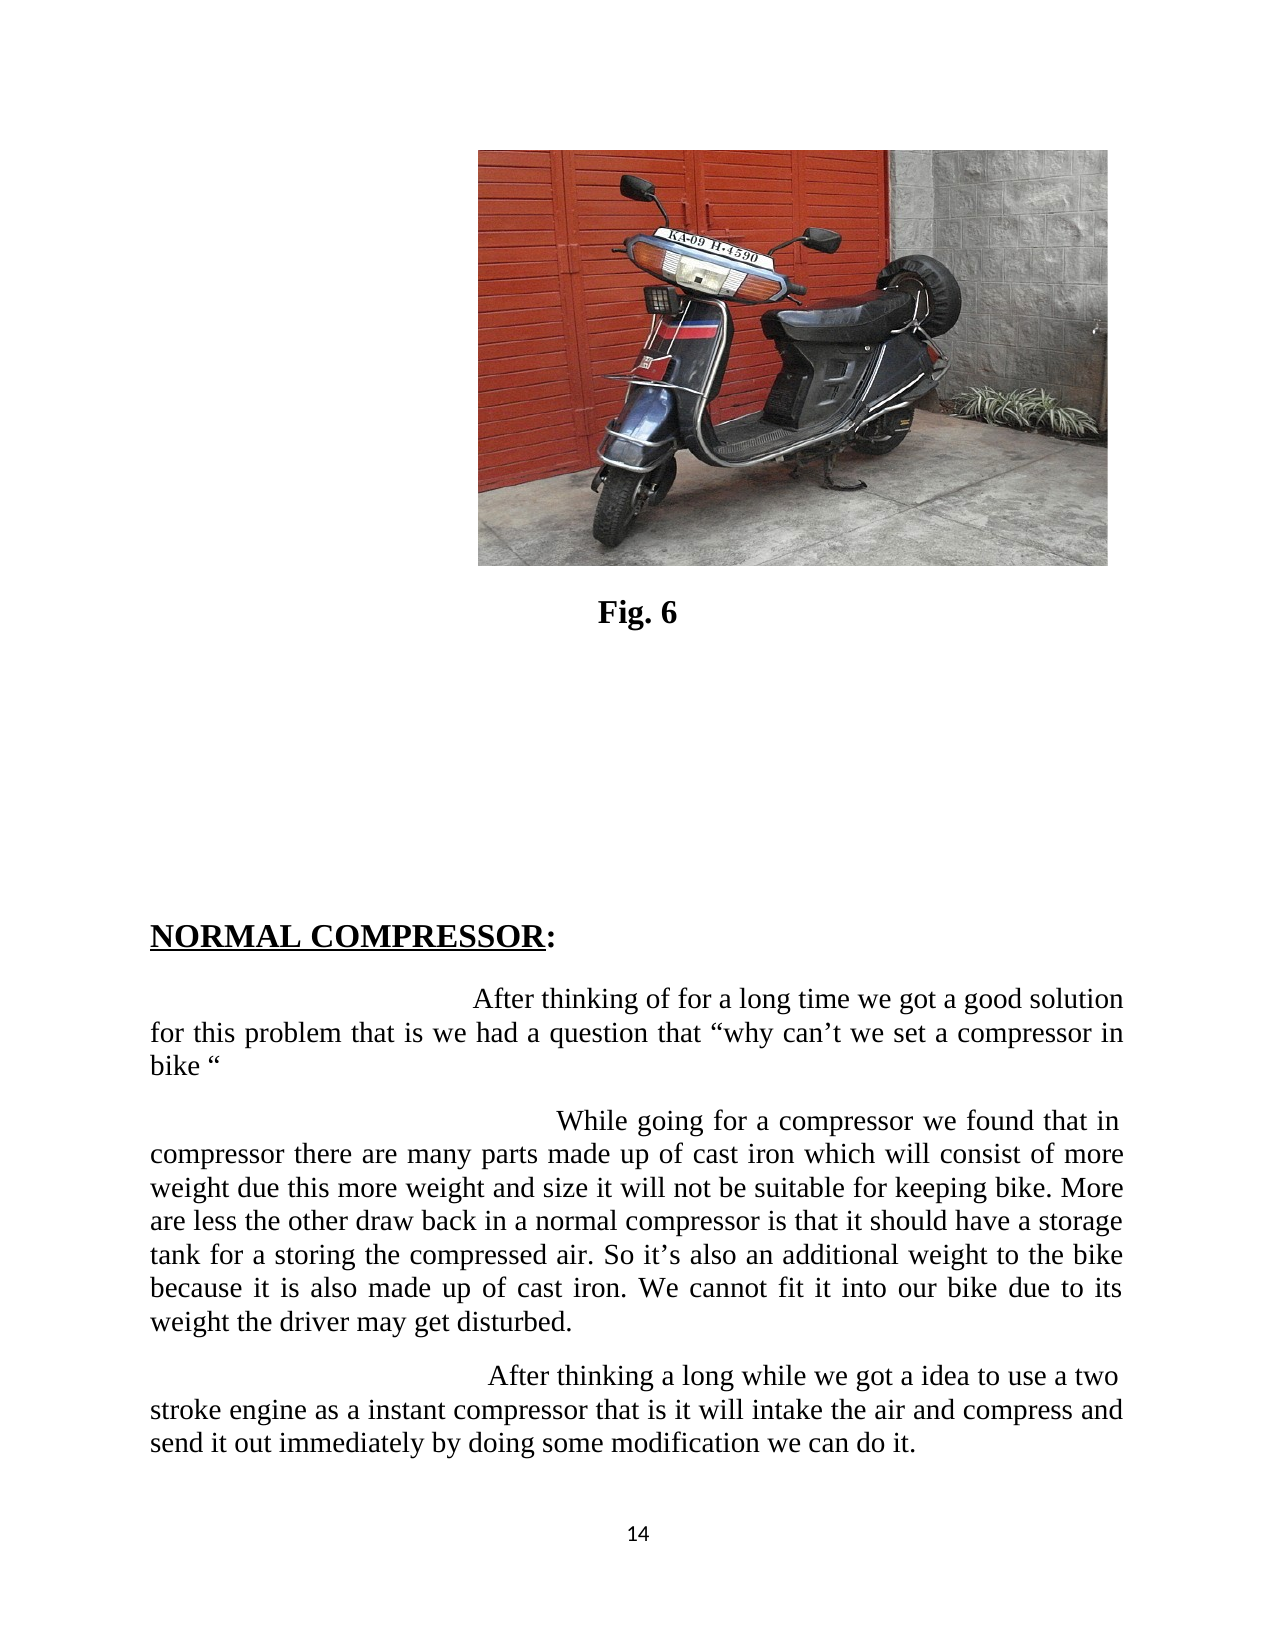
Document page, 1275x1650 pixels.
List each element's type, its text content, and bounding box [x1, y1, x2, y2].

text NORMAL COMPRESSOR: [150, 916, 1125, 955]
text While going for a compressor we found that in compressor there are many parts made up of cast iron which will consist of more weight due this more weight and size it will not be suitable for keeping bike. More are less the other draw back in a normal compressor is that it should have a storage tank for a storing the compressed air. So it’s also an additional weight to the bike because it is also made up of cast iron. We cannot fit it into our bike due to its weight the driver may get disturbed. [150, 1103, 1125, 1337]
text Fig. 6 [150, 592, 1125, 630]
text After thinking of for a long time we got a good solution for this problem that is we had a question that “why can’t we set a compressor in bike “ [150, 981, 1125, 1082]
picture [478, 150, 1108, 566]
text After thinking a long while we got a idea to use a two stroke engine as a instant compressor that is it will intake the air and compress and send it out immediately by doing some modification we can do it. [150, 1358, 1125, 1459]
